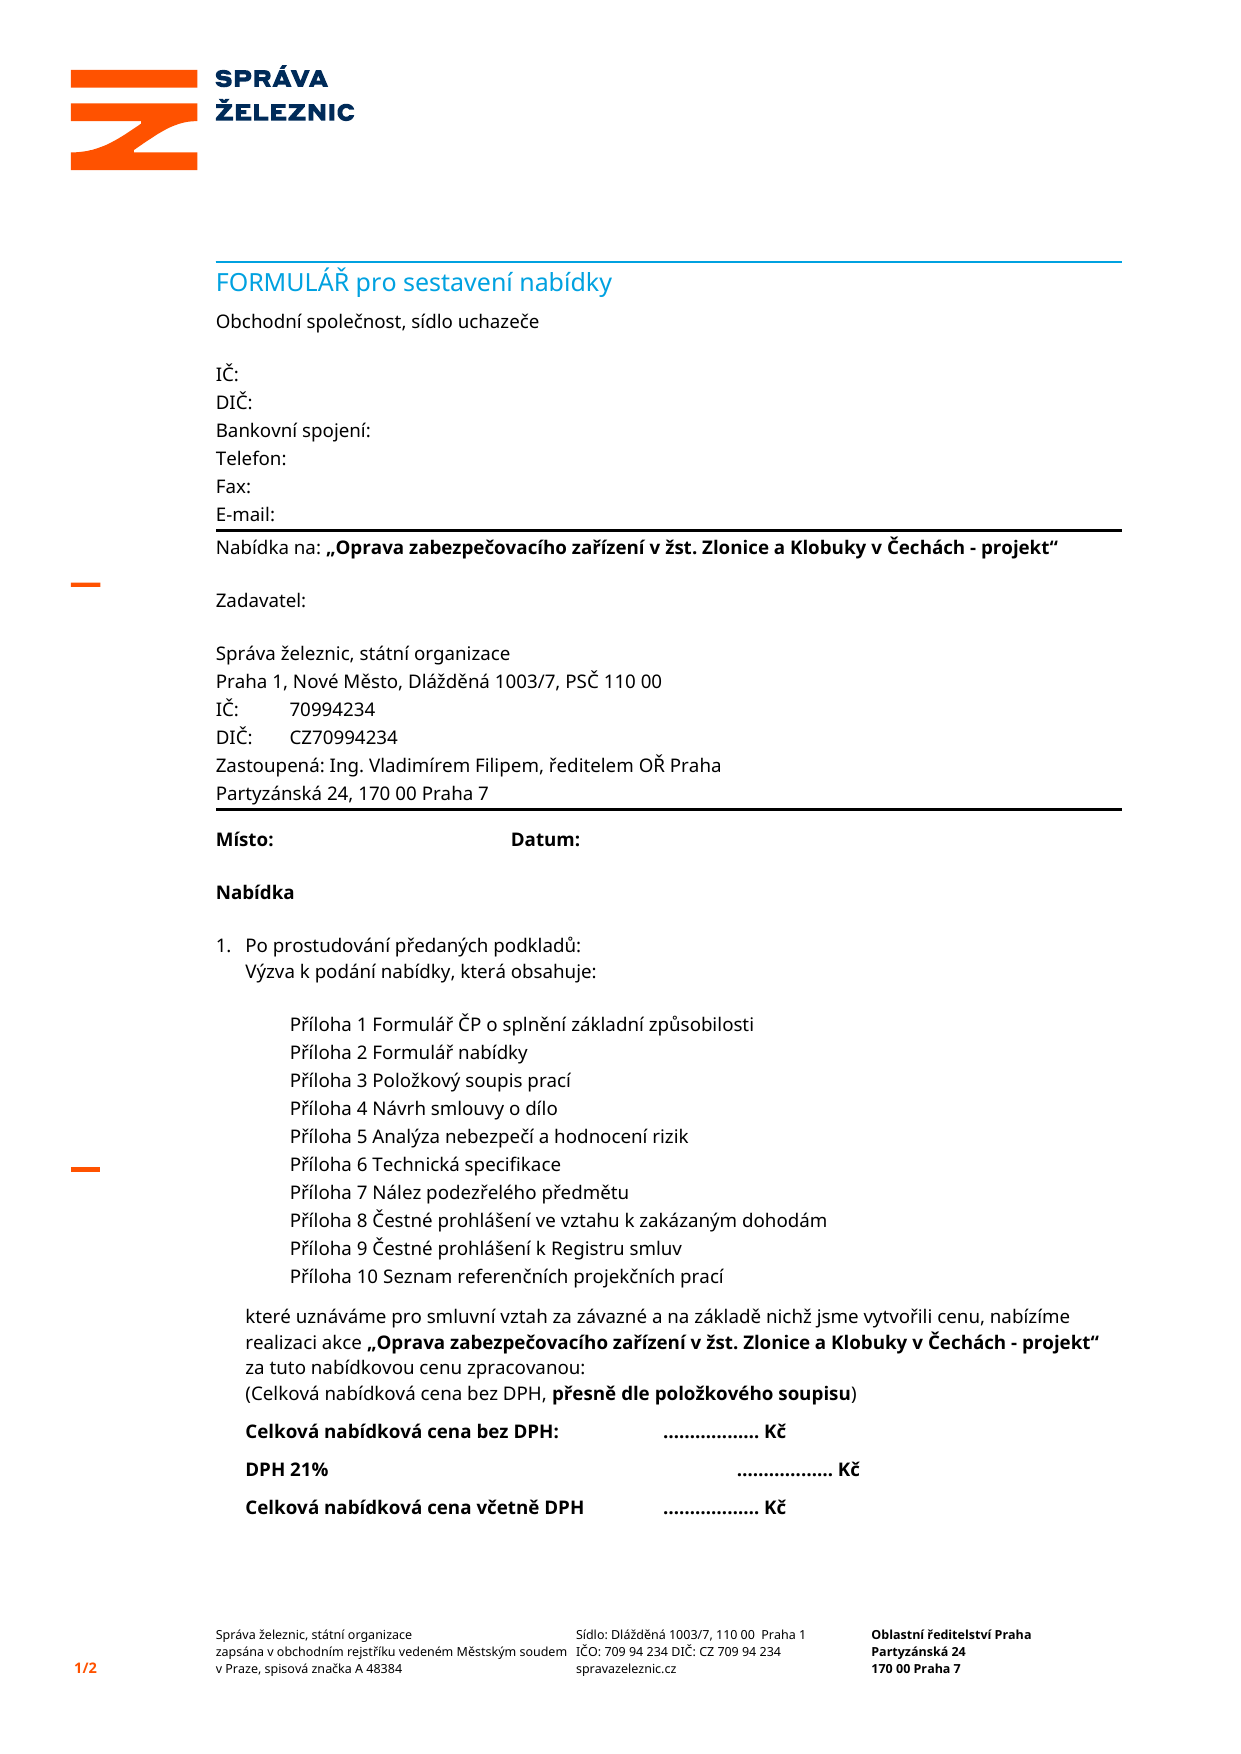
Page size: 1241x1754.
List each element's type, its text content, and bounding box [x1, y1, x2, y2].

text Bankovní spojení: [216, 417, 1122, 443]
text IČ: 70994234 [216, 697, 1122, 722]
text Příloha 8 Čestné prohlášení ve vztahu k zakázaným dohodám [216, 1207, 1122, 1233]
text (Celková nabídková cena bez DPH, přesně dle položkového soupisu) [245, 1380, 1122, 1406]
text DIČ: [216, 389, 1122, 415]
text Celková nabídková cena bez DPH: ……………… Kč [245, 1418, 1122, 1444]
text Partyzánská 24, 170 00 Praha 7 [216, 781, 1122, 808]
text Příloha 6 Technická specifikace [216, 1151, 1122, 1177]
text Příloha 3 Položkový soupis prací [216, 1067, 1122, 1092]
text Příloha 9 Čestné prohlášení k Registru smluv [216, 1235, 1122, 1261]
text Fax: [216, 473, 1122, 499]
text Správa železnic, státní organizace [216, 641, 1122, 666]
text Příloha 5 Analýza nebezpečí a hodnocení rizik [216, 1123, 1122, 1148]
text Příloha 7 Nález podezřelého předmětu [216, 1179, 1122, 1204]
text Místo: Datum: [216, 826, 1122, 852]
text Obchodní společnost, sídlo uchazeče [216, 308, 1122, 334]
text které uznáváme pro smluvní vztah za závazné a na základě nichž jsme vytvořili cenu, nabízíme realizaci akce „Oprava zabezpečovacího zařízení v žst. Zlonice a Klobuky v Čechách - projekt“ za tuto nabídkovou cenu zpracovanou: [245, 1304, 1122, 1380]
text Příloha 4 Návrh smlouvy o dílo [216, 1095, 1122, 1121]
text Příloha 2 Formulář nabídky [216, 1039, 1122, 1064]
text Nabídka na: „Oprava zabezpečovacího zařízení v žst. Zlonice a Klobuky v Čechách - projekt“ [216, 534, 1122, 560]
text DIČ: CZ70994234 [216, 724, 1122, 750]
text DPH 21% ……………… Kč [245, 1456, 1122, 1482]
text Zastoupená: Ing. Vladimírem Filipem, ředitelem OŘ Praha [216, 753, 1122, 778]
text IČ: [216, 361, 1122, 387]
text Praha 1, Nové Město, Dlážděná 1003/7, PSČ 110 00 [216, 668, 1122, 694]
text Telefon: [216, 445, 1122, 471]
text Zadavatel: [216, 587, 1122, 613]
text E-mail: [216, 501, 1122, 529]
text Příloha 1 Formulář ČP o splnění základní způsobilosti [216, 1011, 1122, 1036]
text Nabídka [216, 879, 1122, 905]
subtitle FORMULÁŘ pro sestavení nabídky [216, 263, 1122, 298]
text Příloha 10 Seznam referenčních projekčních prací [216, 1263, 1122, 1289]
text Celková nabídková cena včetně DPH ……………… Kč [245, 1494, 1122, 1520]
text Výzva k podání nabídky, která obsahuje: [216, 958, 1122, 983]
list Po prostudování předaných podkladů: [216, 932, 1122, 958]
